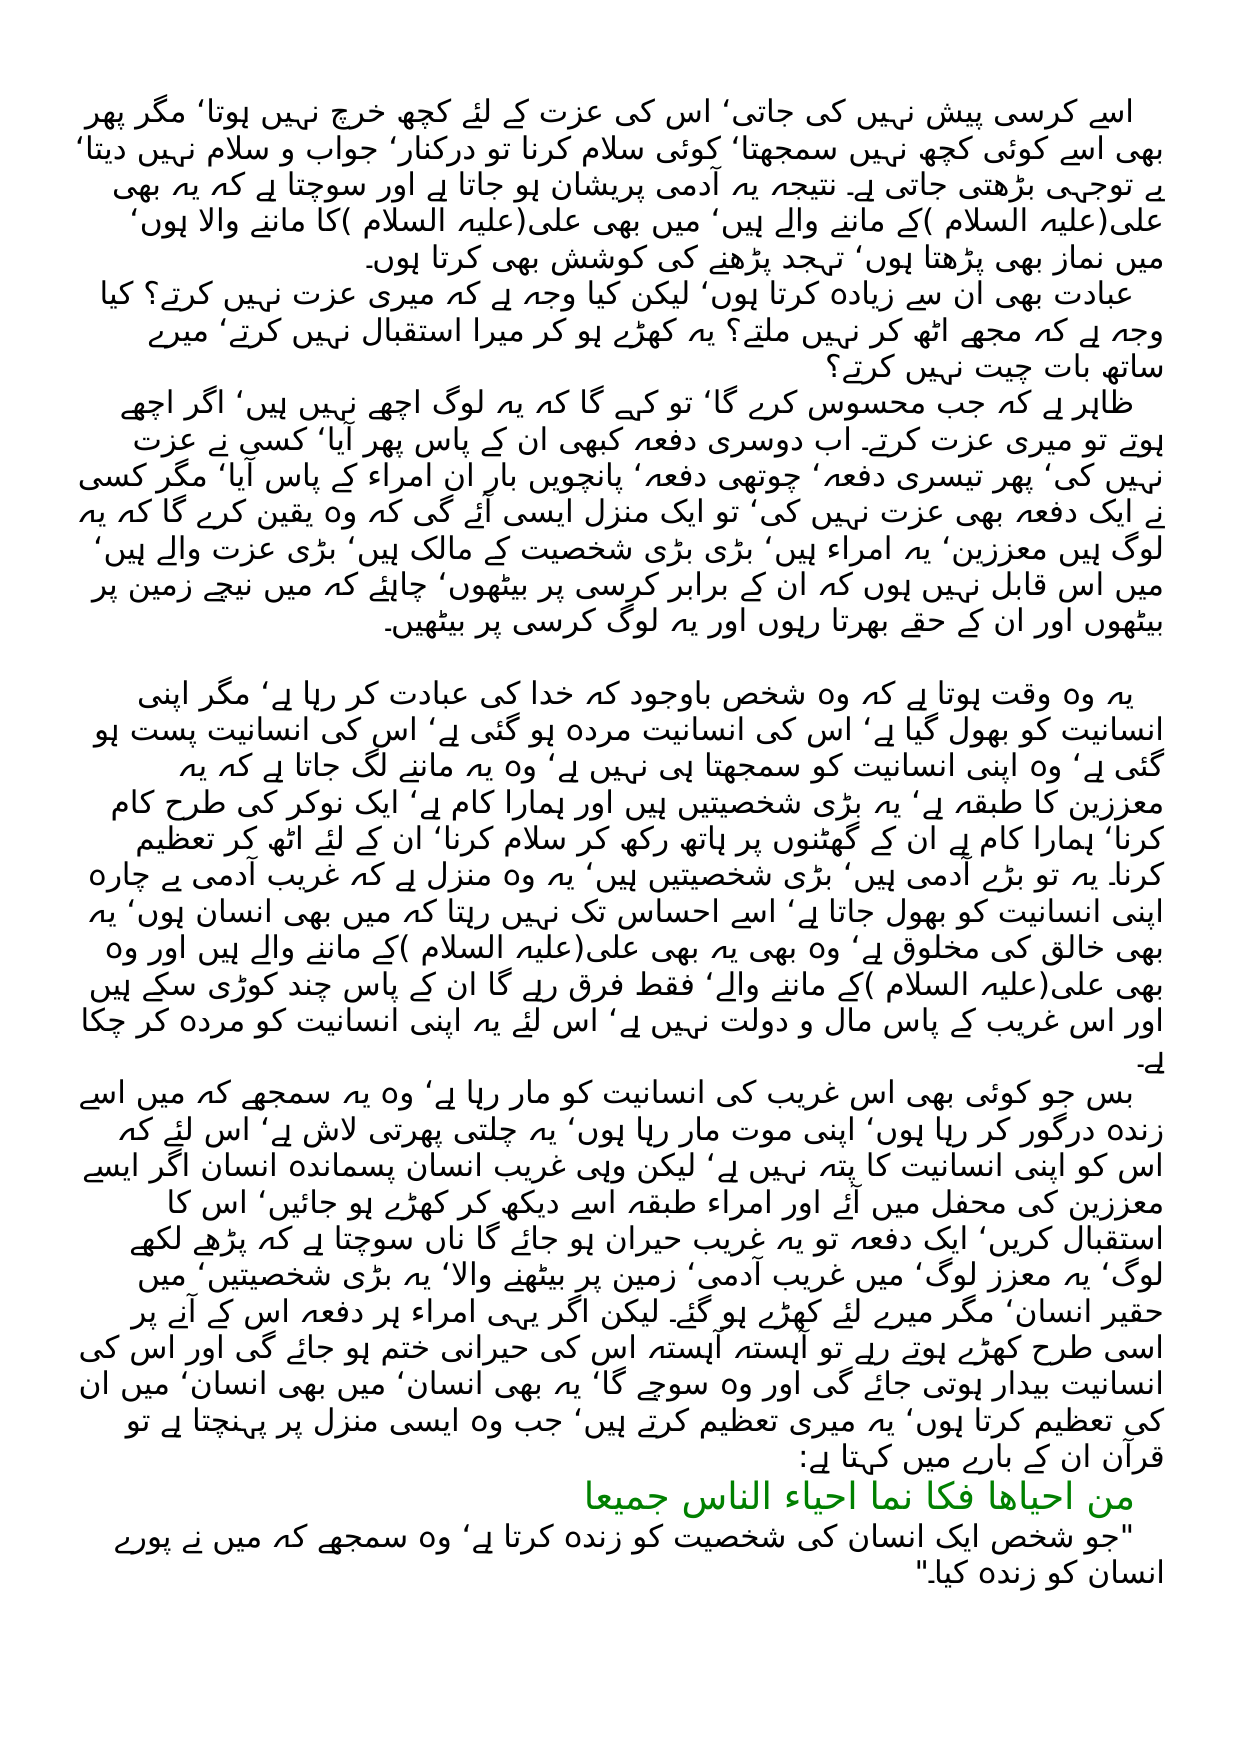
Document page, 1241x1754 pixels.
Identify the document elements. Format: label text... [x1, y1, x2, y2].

text عبادت بھی ان سے زیادہ کرتا ہوں‘ لیکن کیا وجہ ہے کہ میری عزت نہیں کرتے؟ کیا وجہ ہے کہ مجھے اٹھ کر نہیں ملتے؟ یہ کھڑے ہو کر میرا استقبال نہیں کرتے‘ میرے ساتھ بات چیت نہیں کرتے؟ [75, 276, 1165, 384]
text "جو شخص ایک انسان کی شخصیت کو زندہ کرتا ہے‘ وہ سمجھے کہ میں نے پورے انسان کو زندہ کیا۔" [75, 1518, 1165, 1591]
text بس جو کوئی بھی اس غریب کی انسانیت کو مار رہا ہے‘ وہ یہ سمجھے کہ میں اسے زندہ درگور کر رہا ہوں‘ اپنی موت مار رہا ہوں‘ یہ چلتی پھرتی لاش ہے‘ اس لئے کہ اس کو اپنی انسانیت کا پتہ نہیں ہے‘ لیکن وہی غریب انسان پسماندہ انسان اگر ایسے معززین کی محفل میں آئے اور امراء طبقہ اسے دیکھ کر کھڑے ہو جائیں‘ اس کا استقبال کریں‘ ایک دفعہ تو یہ غریب حیران ہو جائے گا ناں سوچتا ہے کہ پڑھے لکھے لوگ‘ یہ معزز لوگ‘ میں غریب آدمی‘ زمین پر بیٹھنے والا‘ یہ بڑی شخصیتیں‘ میں حقیر انسان‘ مگر میرے لئے کھڑے ہو گئے۔ لیکن اگر یہی امراء ہر دفعہ اس کے آنے پر اسی طرح کھڑے ہوتے رہے تو آہستہ آہستہ اس کی حیرانی ختم ہو جائے گی اور اس کی انسانیت بیدار ہوتی جائے گی اور وہ سوچے گا‘ یہ بھی انسان‘ میں بھی انسان‘ میں ان کی تعظیم کرتا ہوں‘ یہ میری تعظیم کرتے ہیں‘ جب وہ ایسی منزل پر پہنچتا ہے تو قرآن ان کے بارے میں کہتا ہے: [75, 1075, 1165, 1475]
text من احیاها فکا نما احیاء الناس جمیعا [75, 1475, 1165, 1518]
text اسے کرسی پیش نہیں کی جاتی‘ اس کی عزت کے لئے کچھ خرچ نہیں ہوتا‘ مگر پھر بھی اسے کوئی کچھ نہیں سمجھتا‘ کوئی سلام کرنا تو درکنار‘ جواب و سلام نہیں دیتا‘ بے توجہی بڑھتی جاتی ہے۔ نتیجہ یہ آدمی پریشان ہو جاتا ہے اور سوچتا ہے کہ یہ بھی علی(علیہ السلام )کے ماننے والے ہیں‘ میں بھی علی(علیہ السلام )کا ماننے والا ہوں‘ میں نماز بھی پڑھتا ہوں‘ تہجد پڑھنے کی کوشش بھی کرتا ہوں۔ [75, 94, 1165, 276]
text ظاہر ہے کہ جب محسوس کرے گا‘ تو کہے گا کہ یہ لوگ اچھے نہیں ہیں‘ اگر اچھے ہوتے تو میری عزت کرتے۔ اب دوسری دفعہ کبھی ان کے پاس پھر آیا‘ کسی نے عزت نہیں کی‘ پھر تیسری دفعہ‘ چوتھی دفعہ‘ پانچویں بار ان امراء کے پاس آیا‘ مگر کسی نے ایک دفعہ بھی عزت نہیں کی‘ تو ایک منزل ایسی آئے گی کہ وہ یقین کرے گا کہ یہ لوگ ہیں معززین‘ یہ امراء ہیں‘ بڑی بڑی شخصیت کے مالک ہیں‘ بڑی عزت والے ہیں‘ میں اس قابل نہیں ہوں کہ ان کے برابر کرسی پر بیٹھوں‘ چاہئے کہ میں نیچے زمین پر بیٹھوں اور ان کے حقے بھرتا رہوں اور یہ لوگ کرسی پر بیٹھیں۔ [75, 384, 1165, 675]
text یہ وہ وقت ہوتا ہے کہ وہ شخص باوجود کہ خدا کی عبادت کر رہا ہے‘ مگر اپنی انسانیت کو بھول گیا ہے‘ اس کی انسانیت مردہ ہو گئی ہے‘ اس کی انسانیت پست ہو گئی ہے‘ وہ اپنی انسانیت کو سمجھتا ہی نہیں ہے‘ وہ یہ ماننے لگ جاتا ہے کہ یہ معززین کا طبقہ ہے‘ یہ بڑی شخصیتیں ہیں اور ہمارا کام ہے‘ ایک نوکر کی طرح کام کرنا‘ ہمارا کام ہے ان کے گھٹنوں پر ہاتھ رکھ کر سلام کرنا‘ ان کے لئے اٹھ کر تعظیم کرنا۔ یہ تو بڑے آدمی ہیں‘ بڑی شخصیتیں ہیں‘ یہ وہ منزل ہے کہ غریب آدمی بے چارہ اپنی انسانیت کو بھول جاتا ہے‘ اسے احساس تک نہیں رہتا کہ میں بھی انسان ہوں‘ یہ بھی خالق کی مخلوق ہے‘ وہ بھی یہ بھی علی(علیہ السلام )کے ماننے والے ہیں اور وہ بھی علی(علیہ السلام )کے ماننے والے‘ فقط فرق رہے گا ان کے پاس چند کوڑی سکے ہیں اور اس غریب کے پاس مال و دولت نہیں ہے‘ اس لئے یہ اپنی انسانیت کو مردہ کر چکا ہے۔ [75, 675, 1165, 1075]
